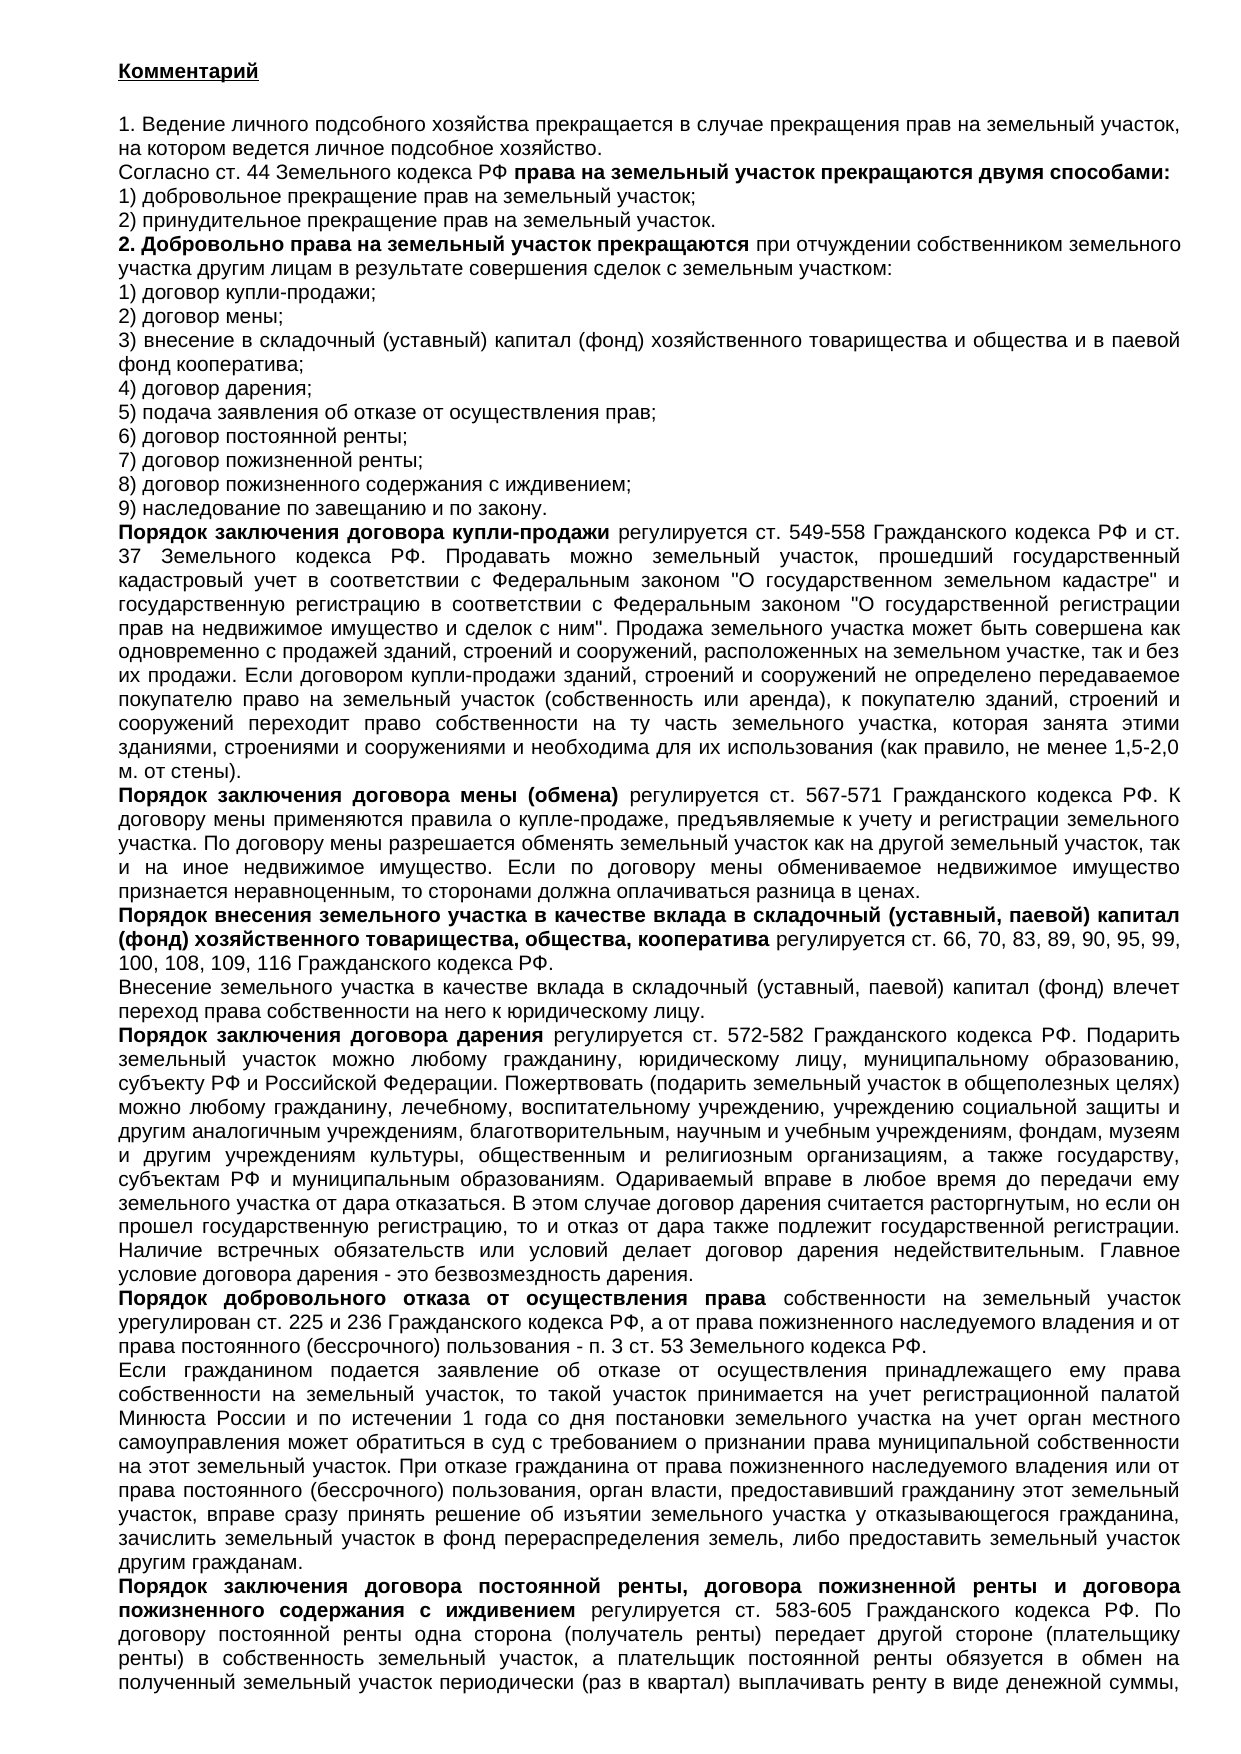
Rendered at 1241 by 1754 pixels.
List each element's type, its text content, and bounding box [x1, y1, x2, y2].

text 2. Добровольно права на земельный участок прекращаются при отчуждении собственником земельного участка другим лицам в результате совершения сделок с земельным участком: [118, 232, 1181, 280]
text Порядок добровольного отказа от осуществления права собственности на земельный участок урегулирован ст. 225 и 236 Гражданского кодекса РФ, а от права пожизненного наследуемого владения и от права постоянного (бессрочного) пользования - п. 3 ст. 53 Земельного кодекса РФ. [118, 1286, 1181, 1358]
text Порядок заключения договора дарения регулируется ст. 572-582 Гражданского кодекса РФ. Подарить земельный участок можно любому гражданину, юридическому лицу, муниципальному образованию, субъекту РФ и Российской Федерации. Пожертвовать (подарить земельный участок в общеполезных целях) можно любому гражданину, лечебному, воспитательному учреждению, учреждению социальной защиты и другим аналогичным учреждениям, благотворительным, научным и учебным учреждениям, фондам, музеям и другим учреждениям культуры, общественным и религиозным организациям, а также государству, субъектам РФ и муниципальным образованиям. Одариваемый вправе в любое время до передачи ему земельного участка от дара отказаться. В этом случае договор дарения считается расторгнутым, но если он прошел государственную регистрацию, то и отказ от дара также подлежит государственной регистрации. Наличие встречных обязательств или условий делает договор дарения недействительным. Главное условие договора дарения - это безвозмездность дарения. [118, 1023, 1181, 1286]
text Комментарий [118, 59, 1181, 83]
text Порядок заключения договора мены (обмена) регулируется ст. 567-571 Гражданского кодекса РФ. К договору мены применяются правила о купле-продаже, предъявляемые к учету и регистрации земельного участка. По договору мены разрешается обменять земельный участок как на другой земельный участок, так и на иное недвижимое имущество. Если по договору мены обмениваемое недвижимое имущество признается неравноценным, то сторонами должна оплачиваться разница в ценах. [118, 783, 1181, 903]
text 1) добровольное прекращение прав на земельный участок; [118, 184, 1181, 208]
text 8) договор пожизненного содержания с иждивением; [118, 472, 1181, 496]
text 1) договор купли-продажи; [118, 280, 1181, 304]
text Внесение земельного участка в качестве вклада в складочный (уставный, паевой) капитал (фонд) влечет переход права собственности на него к юридическому лицу. [118, 975, 1181, 1023]
text 4) договор дарения; [118, 376, 1181, 400]
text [118, 1574, 1181, 1693]
text 1. Ведение личного подсобного хозяйства прекращается в случае прекращения прав на земельный участок, на котором ведется личное подсобное хозяйство. [118, 112, 1181, 160]
text Согласно ст. 44 Земельного кодекса РФ права на земельный участок прекращаются двумя способами: [118, 160, 1181, 184]
text 2) договор мены; [118, 304, 1181, 328]
text 7) договор пожизненной ренты; [118, 448, 1181, 472]
text 2) принудительное прекращение прав на земельный участок. [118, 208, 1181, 232]
text 9) наследование по завещанию и по закону. [118, 496, 1181, 519]
text 5) подача заявления об отказе от осуществления прав; [118, 400, 1181, 424]
text Порядок внесения земельного участка в качестве вклада в складочный (уставный, паевой) капитал (фонд) хозяйственного товарищества, общества, кооператива регулируется ст. 66, 70, 83, 89, 90, 95, 99, 100, 108, 109, 116 Гражданского кодекса РФ. [118, 903, 1181, 975]
text Если гражданином подается заявление об отказе от осуществления принадлежащего ему права собственности на земельный участок, то такой участок принимается на учет регистрационной палатой Минюста России и по истечении 1 года со дня постановки земельного участка на учет орган местного самоуправления может обратиться в суд с требованием о признании права муниципальной собственности на этот земельный участок. При отказе гражданина от права пожизненного наследуемого владения или от права постоянного (бессрочного) пользования, орган власти, предоставивший гражданину этот земельный участок, вправе сразу принять решение об изъятии земельного участка у отказывающегося гражданина, зачислить земельный участок в фонд перераспределения земель, либо предоставить земельный участок другим гражданам. [118, 1358, 1181, 1574]
text 6) договор постоянной ренты; [118, 424, 1181, 448]
text 3) внесение в складочный (уставный) капитал (фонд) хозяйственного товарищества и общества и в паевой фонд кооператива; [118, 328, 1181, 376]
text Порядок заключения договора купли-продажи регулируется ст. 549-558 Гражданского кодекса РФ и ст. 37 Земельного кодекса РФ. Продавать можно земельный участок, прошедший государственный кадастровый учет в соответствии с Федеральным законом "О государственном земельном кадастре" и государственную регистрацию в соответствии с Федеральным законом "О государственной регистрации прав на недвижимое имущество и сделок с ним". Продажа земельного участка может быть совершена как одновременно с продажей зданий, строений и сооружений, расположенных на земельном участке, так и без их продажи. Если договором купли-продажи зданий, строений и сооружений не определено передаваемое покупателю право на земельный участок (собственность или аренда), к покупателю зданий, строений и сооружений переходит право собственности на ту часть земельного участка, которая занята этими зданиями, строениями и сооружениями и необходима для их использования (как правило, не менее 1,5-2,0 м. от стены). [118, 519, 1181, 783]
